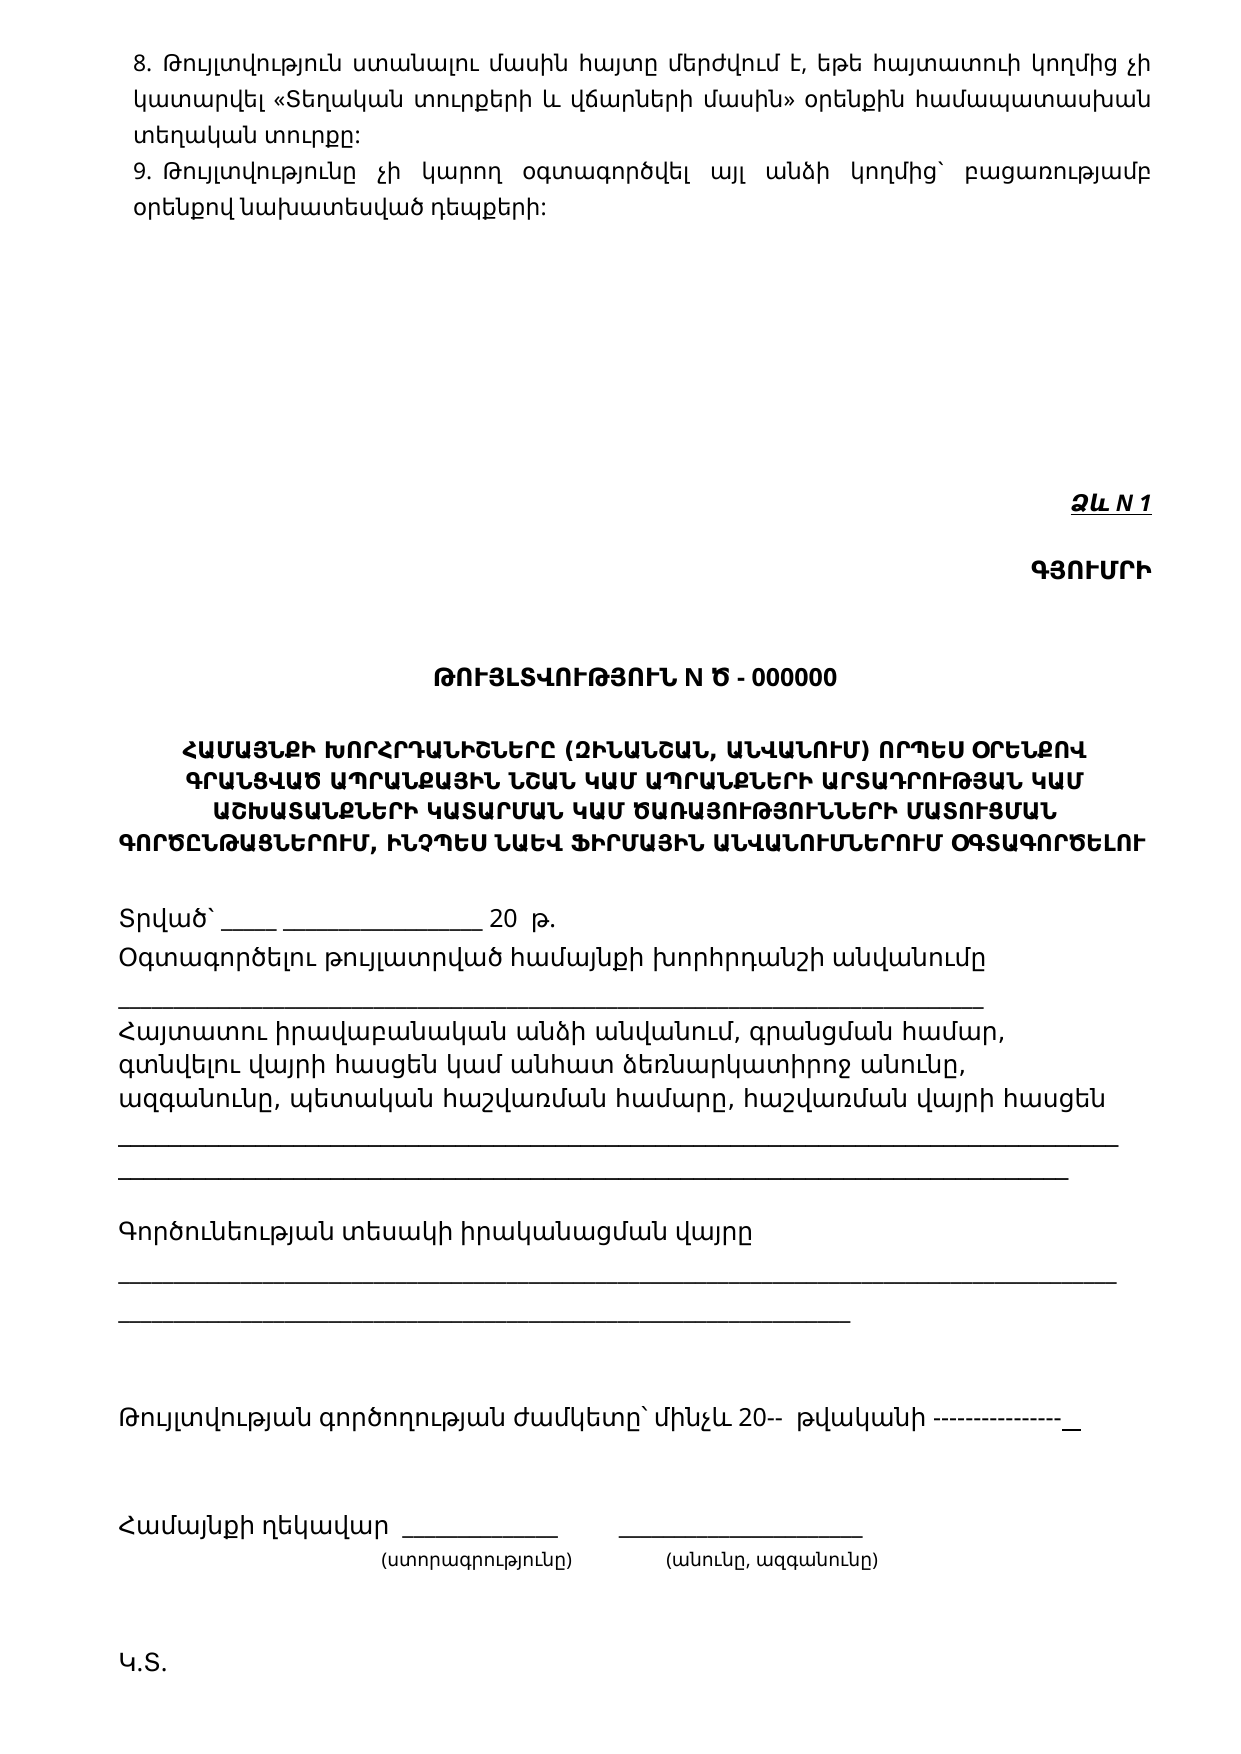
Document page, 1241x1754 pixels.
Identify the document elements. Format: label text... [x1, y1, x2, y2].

text Տրված` _____ __________________ 20 թ. [118, 900, 1152, 934]
list Թույլտվություն ստանալու մասին հայտը մերժվում է, եթե հայտատուի կողմից չի կատարվել «Տեղական տուրքերի և վճարների մասին» օրենքին համապատասխան տեղական տուրքը: [133, 47, 1152, 150]
text Գործունեության տեսակի իրականացման վայրը ____________________________________________________________________________________________________________________________________________________________ [118, 1214, 1122, 1366]
table_header ______________________ (անունը, ազգանունը) [595, 1468, 1152, 1576]
text ԳՅՈՒՄՐԻ [118, 552, 1152, 587]
text Ձև N 1 [118, 487, 1152, 519]
text Օգտագործելու թույլատրված համայնքի խորհրդանշի անվանումը ______________________________________________________________________________ Հայտատու իրավաբանական անձի անվանում, գրանցման համար, գտնվելու վայրի հասցեն կամ անհատ ձեռնարկատիրոջ անունը, ազգանունը, պետական հաշվառման համարը, հաշվառման վայրի հասցեն ____________________________________________________________________________________________________________________________________________________________ [118, 939, 1122, 1181]
text ԹՈՒՅԼՏՎՈՒԹՅՈՒՆ N Ծ - 000000 ՀԱՄԱՅՆՔԻ ԽՈՐՀՐԴԱՆԻՇՆԵՐԸ (ԶԻՆԱՆՇԱՆ, ԱՆՎԱՆՈՒՄ) ՈՐՊԵՍ ՕՐԵՆՔՈՎ ԳՐԱՆՑՎԱԾ ԱՊՐԱՆՔԱՅԻՆ ՆՇԱՆ ԿԱՄ ԱՊՐԱՆՔՆԵՐԻ ԱՐՏԱԴՐՈՒԹՅԱՆ ԿԱՄ ԱՇԽԱՏԱՆՔՆԵՐԻ ԿԱՏԱՐՄԱՆ ԿԱՄ ԾԱՌԱՅՈՒԹՅՈՒՆՆԵՐԻ ՄԱՏՈՒՑՄԱՆ ԳՈՐԾԸՆԹԱՑՆԵՐՈՒՄ, ԻՆՉՊԵՍ ՆԱԵՎ ՖԻՐՄԱՅԻՆ ԱՆՎԱՆՈՒՄՆԵՐՈՒՄ ՕԳՏԱԳՈՐԾԵԼՈՒ [118, 660, 1152, 857]
list Թույլտվությունը չի կարող օգտագործվել այլ անձի կողմից` բացառությամբ օրենքով նախատեսված դեպքերի: [133, 155, 1152, 222]
text Կ.Տ. [118, 1606, 1152, 1679]
text Թույլտվության գործողության ժամկետը՝ մինչև 20-- թվականի ---------------- [118, 1400, 1152, 1434]
table_header Համայնքի ղեկավար ______________ (ստորագրությունը) [118, 1468, 595, 1576]
